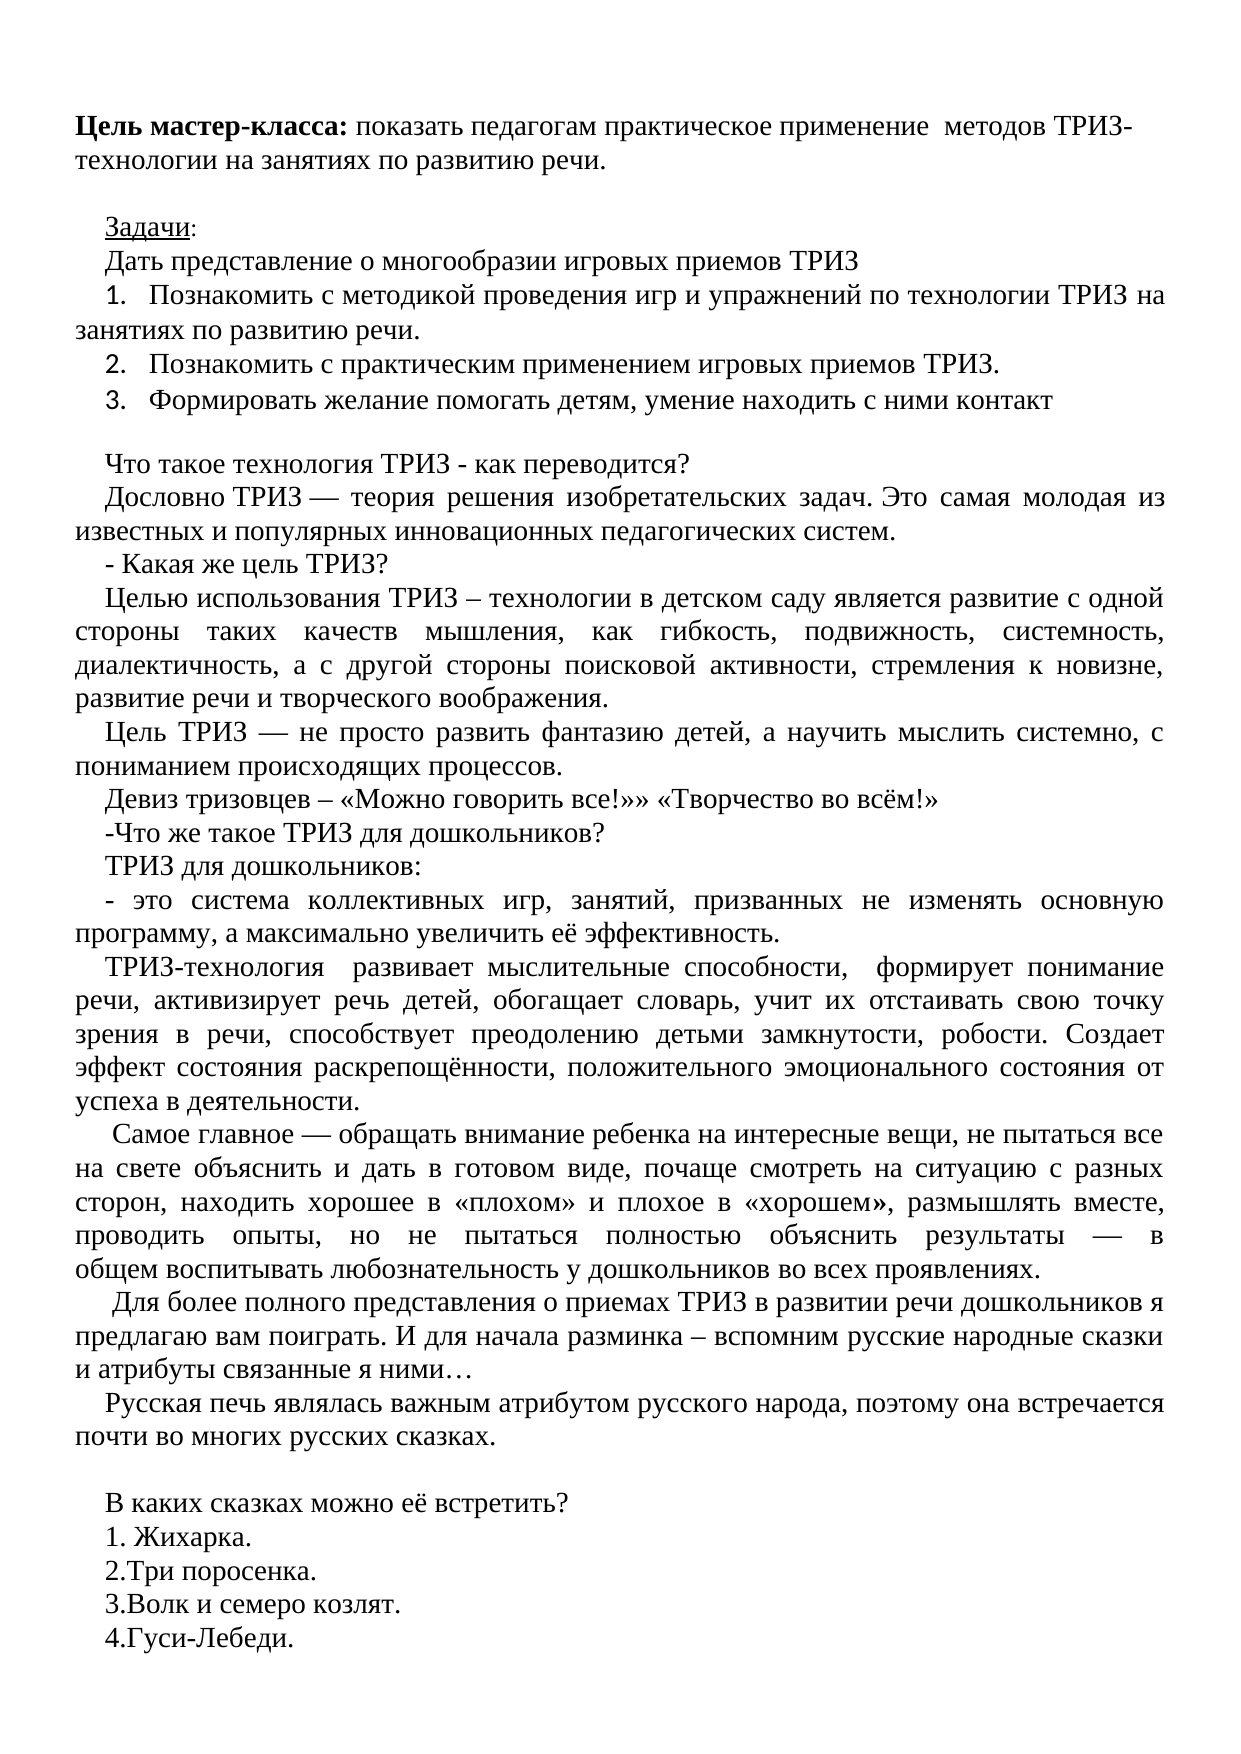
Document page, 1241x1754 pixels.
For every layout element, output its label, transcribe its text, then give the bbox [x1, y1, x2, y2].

list Познакомить с практическим применением игровых приемов ТРИЗ. [75, 345, 1165, 381]
list Формировать желание помогать детям, умение находить с ними контакт [75, 381, 1165, 417]
text Дать представление о многообразии игровых приемов ТРИЗ [75, 243, 1165, 276]
text Для более полного представления о приемах ТРИЗ в развитии речи дошкольников я предлагаю вам поиграть. И для начала разминка – вспомним русские народные сказки и атрибуты связанные я ними… [75, 1284, 1165, 1385]
text 4.Гуси-Лебеди. [75, 1620, 1165, 1653]
text -Что же такое ТРИЗ для дошкольников? [75, 815, 1165, 848]
text Русская печь являлась важным атрибутом русского народа, поэтому она встречается почти во многих русских сказках. [75, 1385, 1165, 1452]
text Дословно ТРИЗ — теория решения изобретательских задач. Это самая молодая из известных и популярных инновационных педагогических систем. [75, 479, 1165, 546]
text - это система коллективных игр, занятий, призванных не изменять основную программу, а максимально увеличить её эффективность. [75, 882, 1165, 949]
text Самое главное — обращать внимание ребенка на интересные вещи, не пытаться все на свете объяснить и дать в готовом виде, почаще смотреть на ситуацию с разных сторон, находить хорошее в «плохом» и плохое в «хорошем», размышлять вместе, проводить опыты, но не пытаться полностью объяснить результаты — в общем воспитывать любознательность у дошкольников во всех проявлениях. [75, 1117, 1165, 1284]
text Задачи: [75, 209, 1165, 243]
text 2.Три поросенка. [75, 1553, 1165, 1586]
text В каких сказках можно её встретить? [75, 1486, 1165, 1519]
text Цель ТРИЗ — не просто развить фантазию детей, а научить мыслить системно, с пониманием происходящих процессов. [75, 714, 1165, 781]
text - Какая же цель ТРИЗ? [75, 546, 1165, 580]
text Целью использования ТРИЗ – технологии в детском саду является развитие с одной стороны таких качеств мышления, как гибкость, подвижность, системность, диалектичность, а с другой стороны поисковой активности, стремления к новизне, развитие речи и творческого воображения. [75, 580, 1165, 714]
text Что такое технология ТРИЗ - как переводится? [75, 446, 1165, 479]
text ТРИЗ для дошкольников: [75, 848, 1165, 882]
text 1. Жихарка. [75, 1519, 1165, 1553]
text ТРИЗ-технология развивает мыслительные способности, формирует понимание речи, активизирует речь детей, обогащает словарь, учит их отстаивать свою точку зрения в речи, способствует преодолению детьми замкнутости, робости. Создает эффект состояния раскрепощённости, положительного эмоционального состояния от успеха в деятельности. [75, 949, 1165, 1117]
list Познакомить с методикой проведения игр и упражнений по технологии ТРИЗ на занятиях по развитию речи. [75, 276, 1165, 345]
text Цель мастер-класса: показать педагогам практическое применение методов ТРИЗ- технологии на занятиях по развитию речи. [75, 108, 1165, 176]
text Девиз тризовцев – «Можно говорить все!»» «Творчество во всём!» [75, 781, 1165, 815]
text 3.Волк и семеро козлят. [75, 1586, 1165, 1620]
